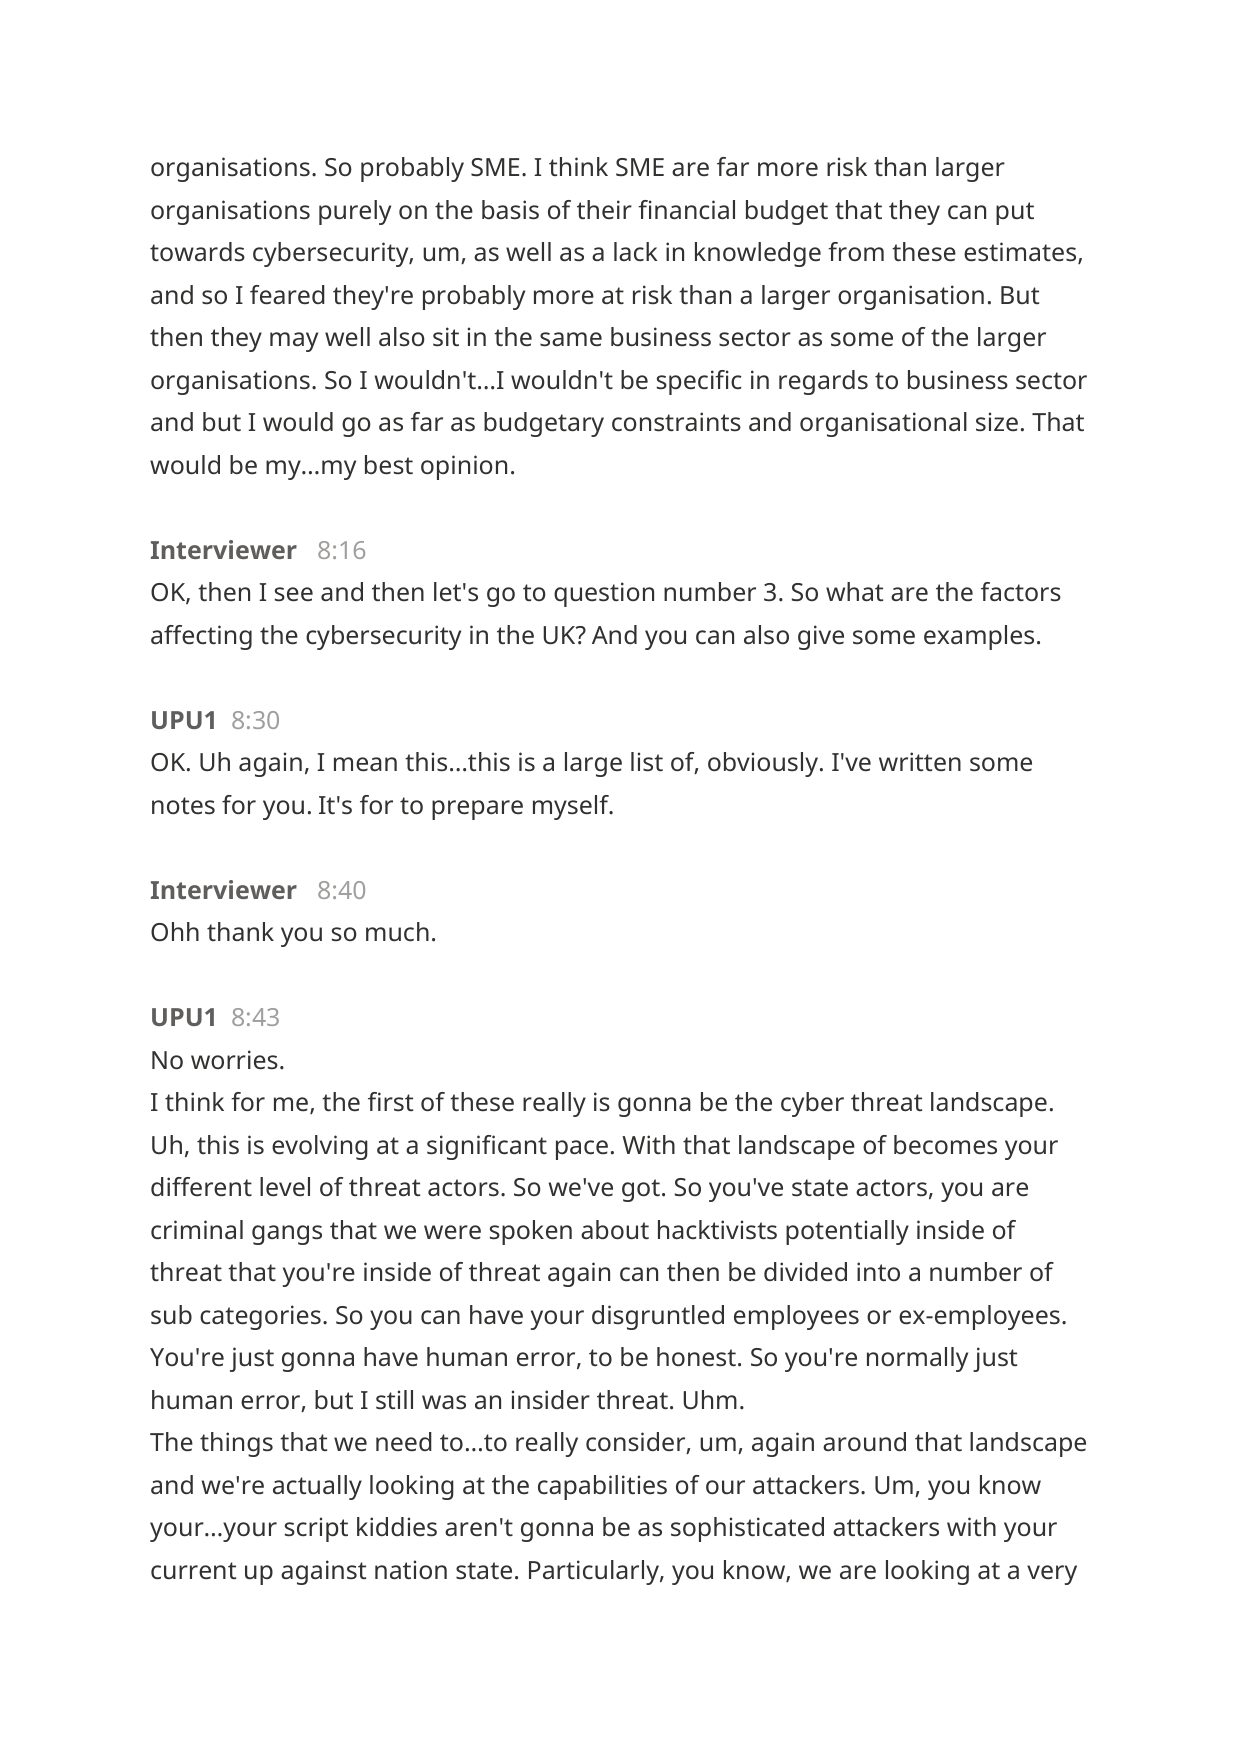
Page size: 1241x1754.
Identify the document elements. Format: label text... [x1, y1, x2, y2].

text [150, 957, 1090, 1587]
text Interviewer 8:40 Ohh thank you so much. [150, 830, 1090, 949]
text Interviewer 8:16 OK, then I see and then let's go to question number 3. So what are the factors affecting the cybersecurity in the UK? And you can also give some examples. [150, 490, 1090, 652]
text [150, 150, 1090, 482]
text UPU1 8:30 OK. Uh again, I mean this…this is a large list of, obviously. I've written some notes for you. It's for to prepare myself. [150, 660, 1090, 822]
